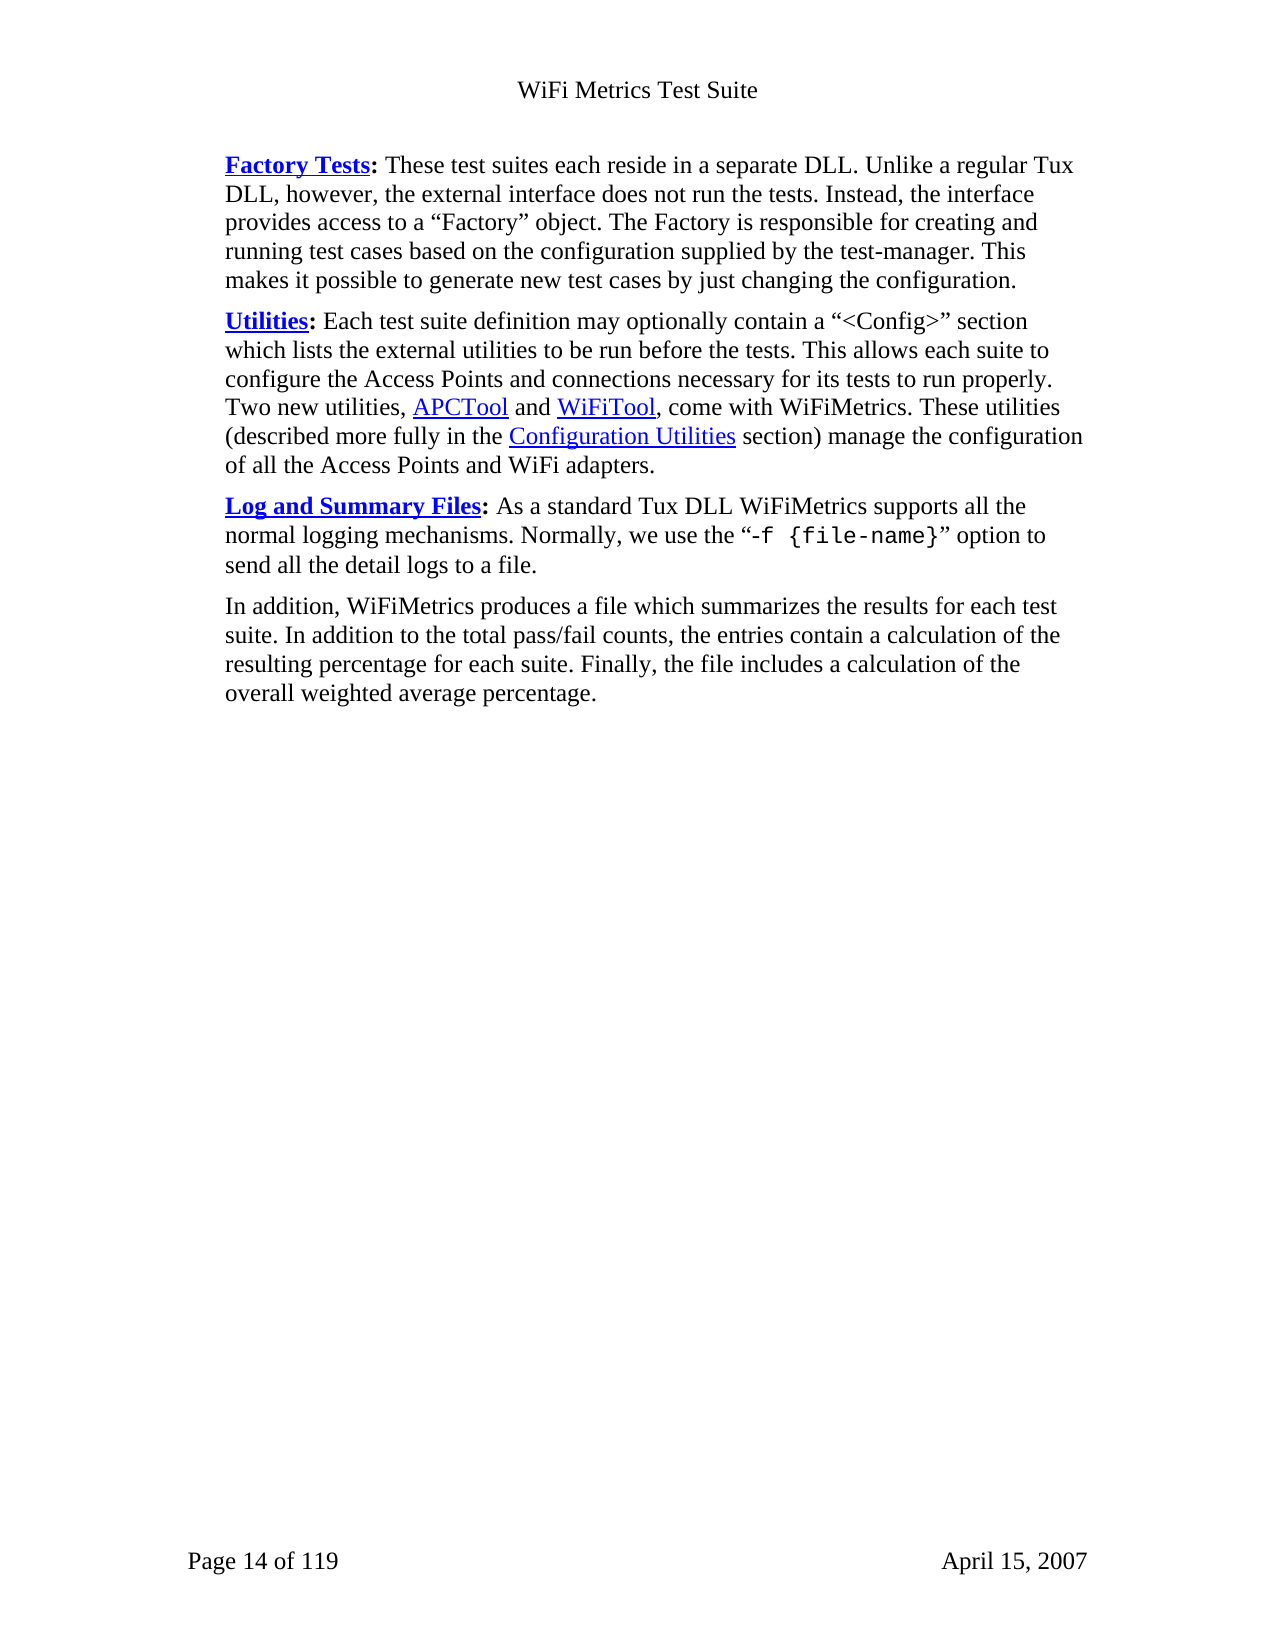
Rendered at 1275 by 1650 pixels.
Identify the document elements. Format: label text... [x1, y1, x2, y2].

text Factory Tests: These test suites each reside in a separate DLL. Unlike a regular Tux DLL, however, the external interface does not run the tests. Instead, the interface provides access to a “Factory” object. The Factory is responsible for creating and running test cases based on the configuration supplied by the test-manager. This makes it possible to generate new test cases by just changing the configuration. [225, 150, 1087, 294]
text In addition, WiFiMetrics produces a file which summarizes the results for each test suite. In addition to the total pass/fail counts, the entries contain a calculation of the resulting percentage for each suite. Finally, the file includes a calculation of the overall weighted average percentage. [225, 591, 1087, 706]
text Log and Summary Files: As a standard Tux DLL WiFiMetrics supports all the normal logging mechanisms. Normally, we use the “-f {file-name}” option to send all the detail logs to a file. [225, 491, 1087, 579]
text Utilities: Each test suite definition may optionally contain a “<Config>” section which lists the external utilities to be run before the tests. This allows each suite to configure the Access Points and connections necessary for its tests to run properly. Two new utilities, APCTool and WiFiTool, come with WiFiMetrics. These utilities (described more fully in the Configuration Utilities section) manage the configuration of all the Access Points and WiFi adapters. [225, 306, 1087, 479]
